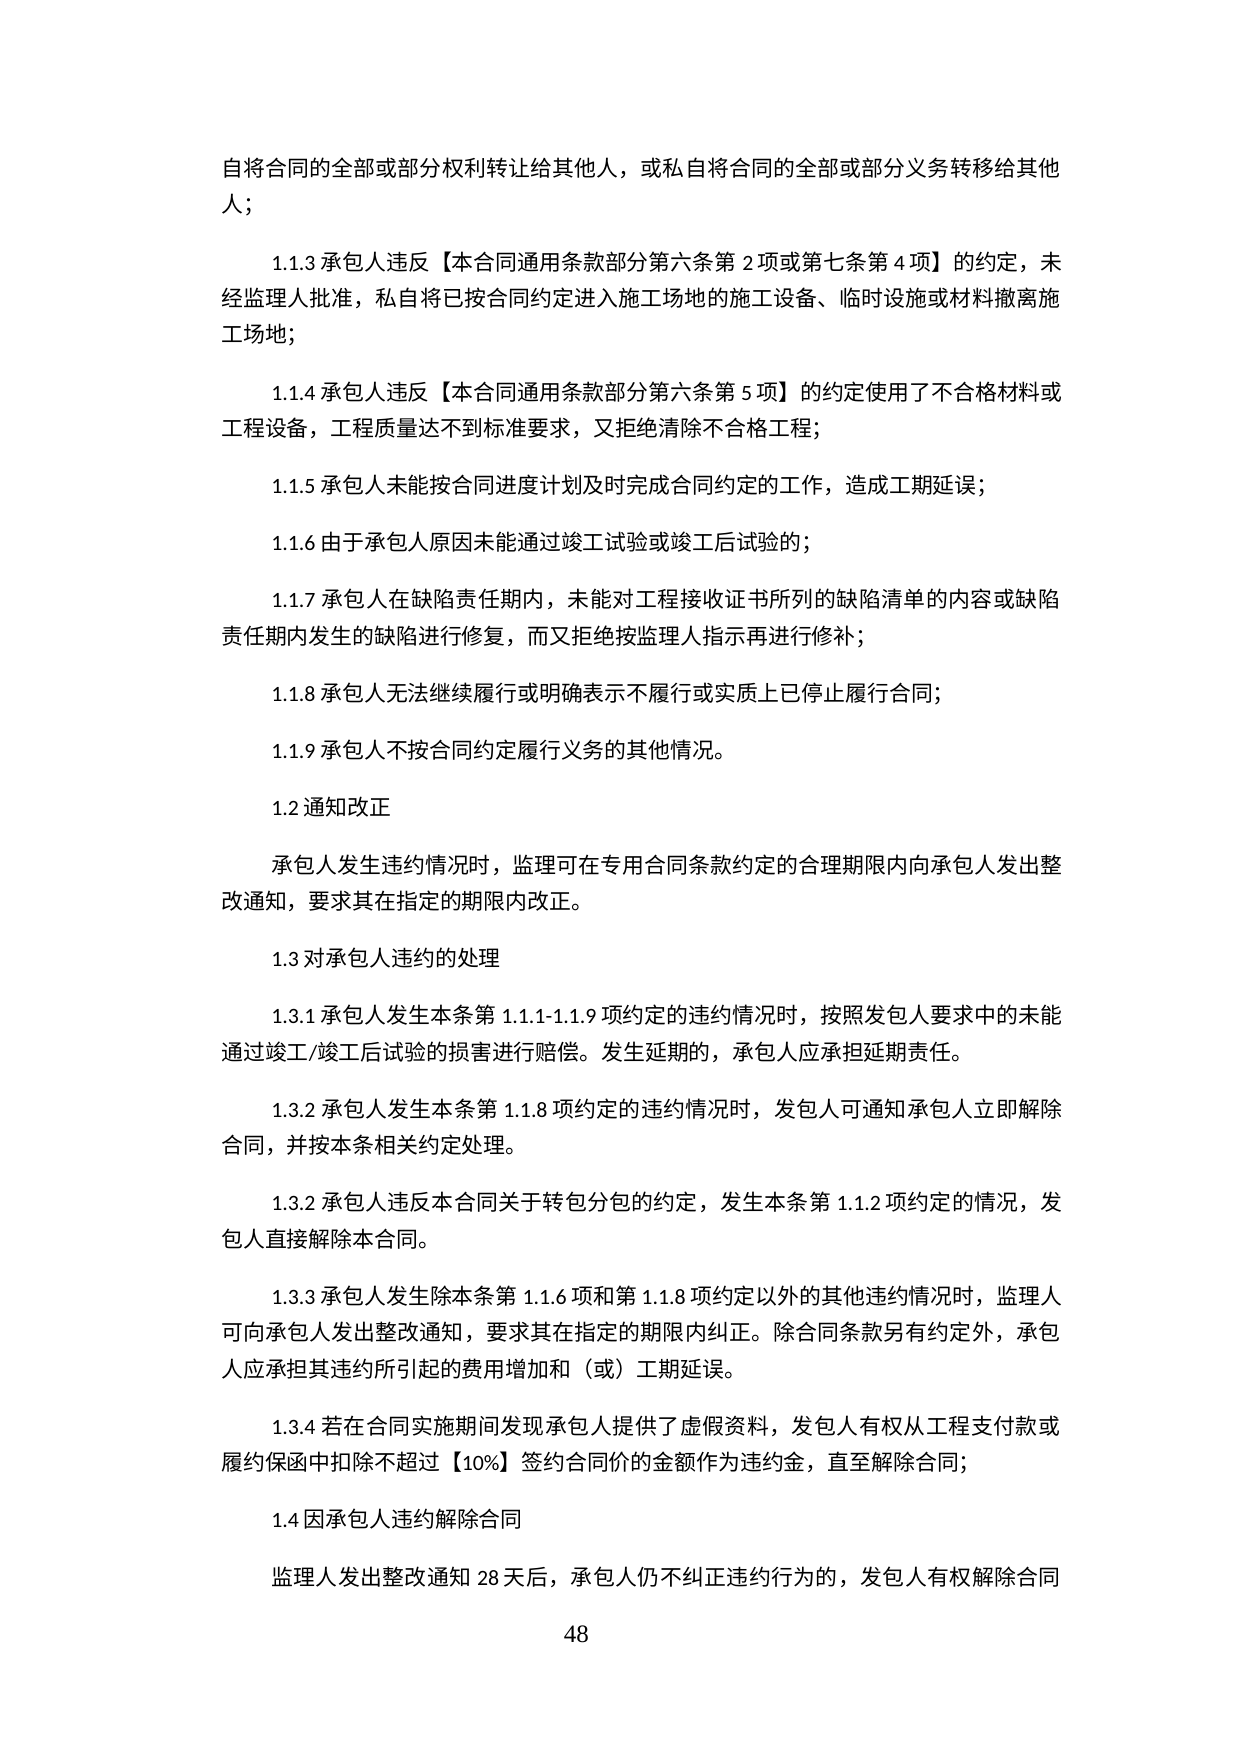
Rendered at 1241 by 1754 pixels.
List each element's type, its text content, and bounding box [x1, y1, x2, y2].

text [221, 1559, 1063, 1591]
text 1.3.1 承包人发生本条第1.1.1-1.1.9项约定的违约情况时，按照发包人要求中的未能通过竣工/竣工后试验的损害进行赔偿。发生延期的，承包人应承担延期责任。 [221, 998, 1063, 1066]
text 1.1.9 承包人不按合同约定履行义务的其他情况。 [221, 733, 1063, 765]
text 承包人发生违约情况时，监理可在专用合同条款约定的合理期限内向承包人发出整改通知，要求其在指定的期限内改正。 [221, 848, 1063, 916]
text 1.4 因承包人违约解除合同 [221, 1502, 1063, 1534]
text 1.3.2 承包人违反本合同关于转包分包的约定，发生本条第1.1.2项约定的情况，发包人直接解除本合同。 [221, 1185, 1063, 1253]
text 1.1.3 承包人违反【本合同通用条款部分第六条第2项或第七条第4项】的约定，未经监理人批准，私自将已按合同约定进入施工场地的施工设备、临时设施或材料撤离施工场地； [221, 245, 1063, 349]
text 1.1.6 由于承包人原因未能通过竣工试验或竣工后试验的； [221, 525, 1063, 557]
text 1.3 对承包人违约的处理 [221, 941, 1063, 973]
text 1.1.5 承包人未能按合同进度计划及时完成合同约定的工作，造成工期延误； [221, 468, 1063, 500]
text 1.3.4 若在合同实施期间发现承包人提供了虚假资料，发包人有权从工程支付款或履约保函中扣除不超过【10%】签约合同价的金额作为违约金，直至解除合同； [221, 1409, 1063, 1477]
text 1.1.7 承包人在缺陷责任期内，未能对工程接收证书所列的缺陷清单的内容或缺陷责任期内发生的缺陷进行修复，而又拒绝按监理人指示再进行修补； [221, 582, 1063, 651]
text 1.1.4 承包人违反【本合同通用条款部分第六条第5项】的约定使用了不合格材料或工程设备，工程质量达不到标准要求，又拒绝清除不合格工程； [221, 374, 1063, 443]
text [221, 151, 1063, 219]
text 1.1.8 承包人无法继续履行或明确表示不履行或实质上已停止履行合同； [221, 676, 1063, 708]
text 1.3.2 承包人发生本条第1.1.8项约定的违约情况时，发包人可通知承包人立即解除合同，并按本条相关约定处理。 [221, 1092, 1063, 1160]
text 1.3.3 承包人发生除本条第1.1.6项和第1.1.8项约定以外的其他违约情况时，监理人可向承包人发出整改通知，要求其在指定的期限内纠正。除合同条款另有约定外，承包人应承担其违约所引起的费用增加和（或）工期延误。 [221, 1279, 1063, 1383]
text 1.2 通知改正 [221, 790, 1063, 822]
